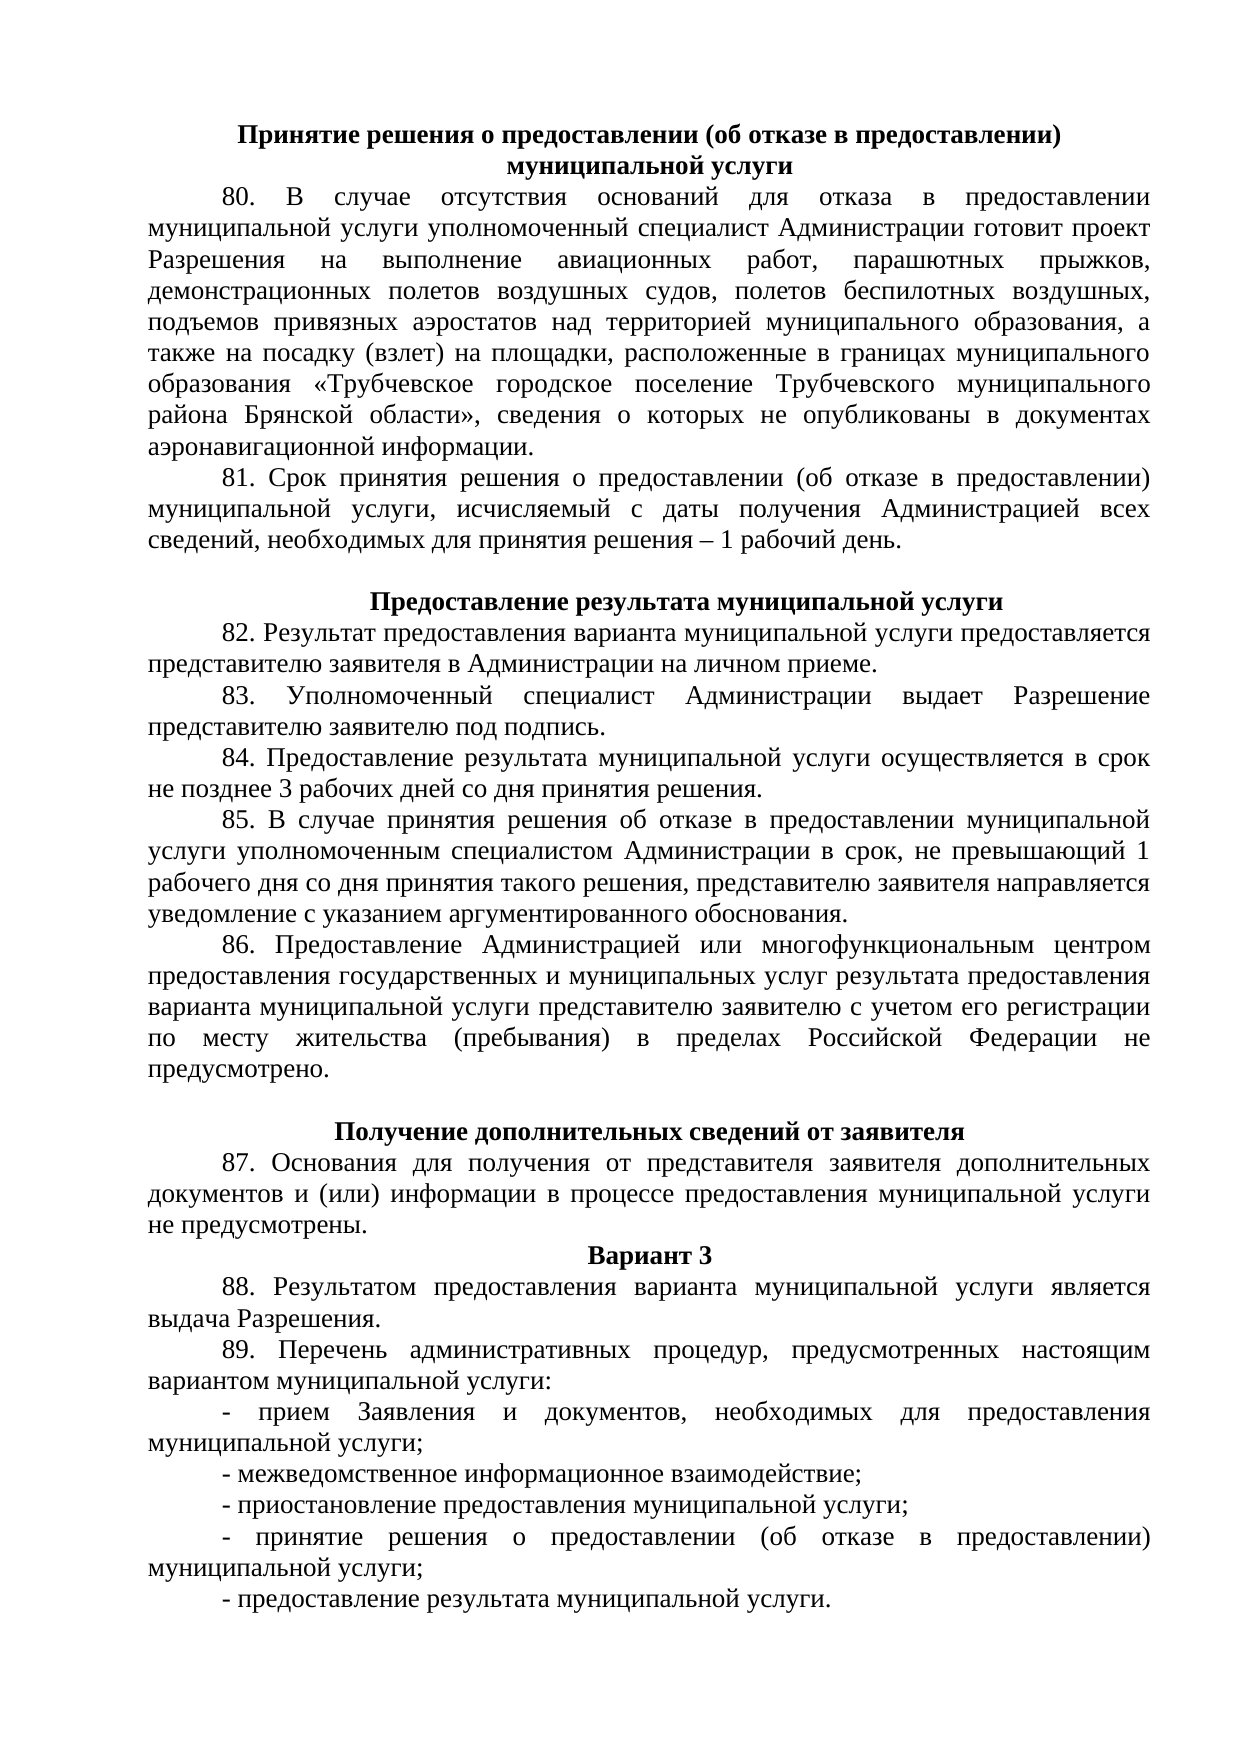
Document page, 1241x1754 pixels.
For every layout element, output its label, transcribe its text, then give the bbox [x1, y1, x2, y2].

text 86. Предоставление Администрацией или многофункциональным центром предоставления государственных и муниципальных услуг результата предоставления варианта муниципальной услуги представителю заявителю с учетом его регистрации по месту жительства (пребывания) в пределах Российской Федерации не предусмотрено. [148, 928, 1152, 1084]
text Вариант 3 [148, 1239, 1152, 1271]
text 87. Основания для получения от представителя заявителя дополнительных документов и (или) информации в процессе предоставления муниципальной услуги не предусмотрены. [148, 1146, 1152, 1239]
text 85. В случае принятия решения об отказе в предоставлении муниципальной услуги уполномоченным специалистом Администрации в срок, не превышающий 1 рабочего дня со дня принятия такого решения, представителю заявителя направляется уведомление с указанием аргументированного обоснования. [148, 803, 1152, 928]
text 82. Результат предоставления варианта муниципальной услуги предоставляется представителю заявителя в Администрации на личном приеме. [148, 616, 1152, 679]
text 83. Уполномоченный специалист Администрации выдает Разрешение представителю заявителю под подпись. [148, 679, 1152, 741]
text Принятие решения о предоставлении (об отказе в предоставлении) муниципальной услуги [148, 118, 1152, 180]
text - межведомственное информационное взаимодействие; [148, 1457, 1152, 1488]
text 88. Результатом предоставления варианта муниципальной услуги является выдача Разрешения. [148, 1271, 1152, 1333]
text 84. Предоставление результата муниципальной услуги осуществляется в срок не позднее 3 рабочих дней со дня принятия решения. [148, 741, 1152, 803]
text - предоставление результата муниципальной услуги. [148, 1582, 1152, 1613]
text - прием Заявления и документов, необходимых для предоставления муниципальной услуги; [148, 1395, 1152, 1457]
text Предоставление результата муниципальной услуги [148, 585, 1152, 616]
text - приостановление предоставления муниципальной услуги; [148, 1488, 1152, 1520]
text 80. В случае отсутствия оснований для отказа в предоставлении муниципальной услуги уполномоченный специалист Администрации готовит проект Разрешения на выполнение авиационных работ, парашютных прыжков, демонстрационных полетов воздушных судов, полетов беспилотных воздушных, подъемов привязных аэростатов над территорией муниципального образования, а также на посадку (взлет) на площадки, расположенные в границах муниципального образования «Трубчевское городское поселение Трубчевского муниципального района Брянской области», сведения о которых не опубликованы в документах аэронавигационной информации. [148, 180, 1152, 461]
text Получение дополнительных сведений от заявителя [148, 1115, 1152, 1146]
text 89. Перечень административных процедур, предусмотренных настоящим вариантом муниципальной услуги: [148, 1333, 1152, 1395]
text 81. Срок принятия решения о предоставлении (об отказе в предоставлении) муниципальной услуги, исчисляемый с даты получения Администрацией всех сведений, необходимых для принятия решения – 1 рабочий день. [148, 461, 1152, 554]
text - принятие решения о предоставлении (об отказе в предоставлении) муниципальной услуги; [148, 1520, 1152, 1582]
